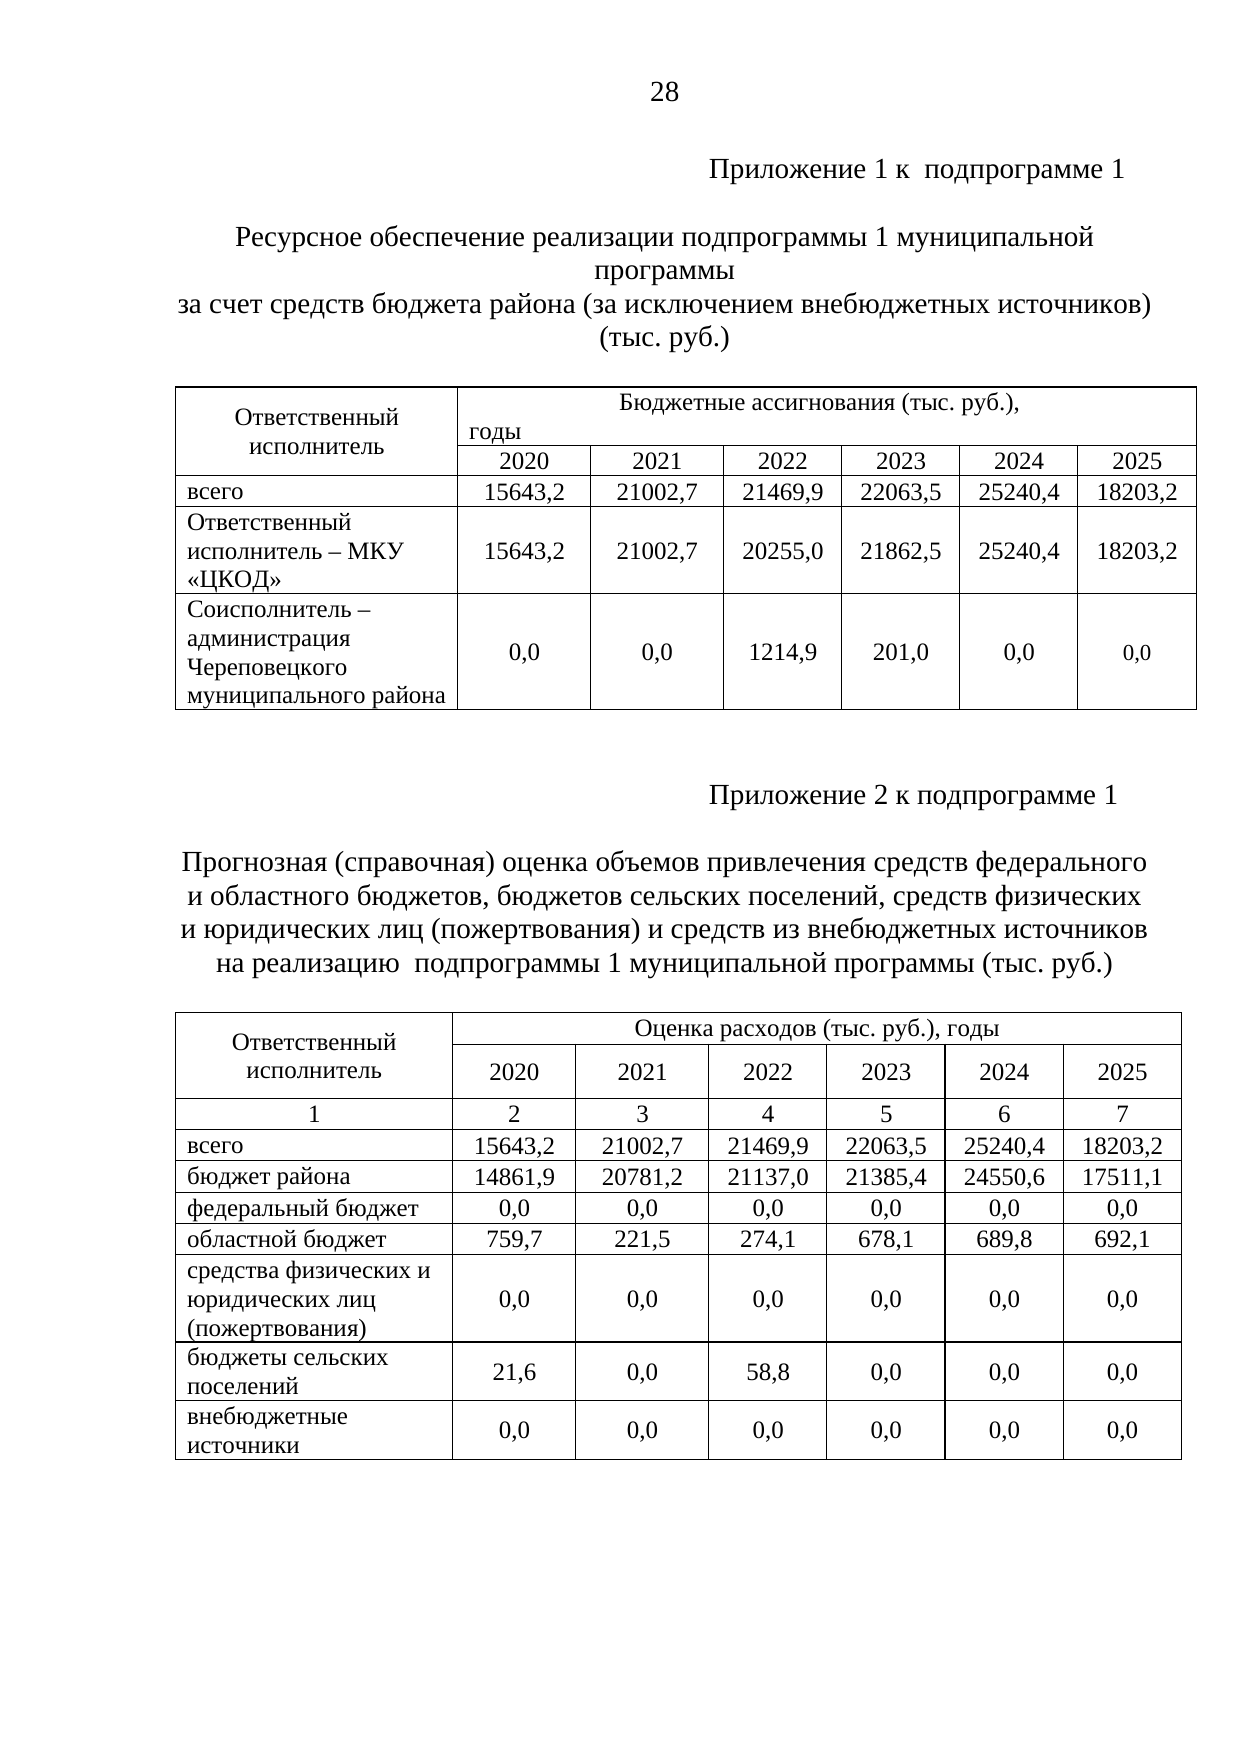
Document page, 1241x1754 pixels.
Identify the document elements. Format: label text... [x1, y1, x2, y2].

table_cell средства физических и юридических лиц (пожертвования) [176, 1255, 452, 1341]
table_cell 221,5 [576, 1224, 708, 1254]
table_cell 0,0 [827, 1401, 944, 1458]
table_cell 2020 [458, 446, 590, 475]
table_cell 0,0 [1064, 1401, 1181, 1458]
table_cell 0,0 [1064, 1255, 1181, 1341]
table_cell 0,0 [827, 1255, 944, 1341]
table_cell 18203,2 [1064, 1130, 1181, 1160]
table_cell 21002,7 [591, 476, 723, 506]
table_cell 25240,4 [960, 476, 1077, 506]
table_cell 21469,9 [724, 476, 841, 506]
table_cell 2022 [709, 1045, 826, 1098]
table_cell 7 [1064, 1099, 1181, 1129]
table_cell всего [176, 1130, 452, 1160]
table_cell 25240,4 [946, 1130, 1063, 1160]
table_cell 0,0 [709, 1255, 826, 1341]
table_cell 18203,2 [1078, 507, 1196, 593]
table_cell 2021 [591, 446, 723, 475]
table_cell 2023 [842, 446, 959, 475]
table_cell 689,8 [946, 1224, 1063, 1254]
table_cell 1 [176, 1099, 452, 1129]
table_cell 58,8 [709, 1343, 826, 1400]
table_cell 0,0 [946, 1193, 1063, 1223]
table_cell 0,0 [1064, 1193, 1181, 1223]
table_cell 15643,2 [458, 507, 590, 593]
table_cell 0,0 [458, 594, 590, 709]
table_cell 0,0 [946, 1255, 1063, 1341]
table_cell 0,0 [576, 1255, 708, 1341]
table_cell 2021 [576, 1045, 708, 1098]
table_cell 759,7 [453, 1224, 575, 1254]
table_cell 5 [827, 1099, 944, 1129]
table_cell 15643,2 [453, 1130, 575, 1160]
table_cell Ответственный исполнитель – МКУ «ЦКОД» [176, 507, 457, 593]
table_cell Соисполнитель – администрация Череповецкого муниципального района [176, 594, 457, 709]
text Прогнозная (справочная) оценка объемов привлечения средств федерального и областного бюджетов, бюджетов сельских поселений, средств физических и юридических лиц (пожертвования) и средств из внебюджетных источников на реализацию подпрограммы 1 муниципальной программы (тыс. руб.) [177, 844, 1152, 979]
table_cell 0,0 [453, 1255, 575, 1341]
table_cell 21002,7 [591, 507, 723, 593]
table_cell 0,0 [946, 1343, 1063, 1400]
table_cell 17511,1 [1064, 1161, 1181, 1192]
table_cell 4 [709, 1099, 826, 1129]
table_cell областной бюджет [176, 1224, 452, 1254]
table_cell 14861,9 [453, 1161, 575, 1192]
table_cell 22063,5 [842, 476, 959, 506]
table_cell 201,0 [842, 594, 959, 709]
table_cell 15643,2 [458, 476, 590, 506]
table_cell 22063,5 [827, 1130, 944, 1160]
text Приложение 2 к подпрограмме 1 [177, 777, 1152, 811]
table_header Бюджетные ассигнования (тыс. руб.), годы [458, 388, 1196, 445]
table_cell 0,0 [576, 1193, 708, 1223]
table_cell 21862,5 [842, 507, 959, 593]
table_cell 21385,4 [827, 1161, 944, 1192]
table_cell 0,0 [591, 594, 723, 709]
table_cell 2 [453, 1099, 575, 1129]
table_header Ответственный исполнитель [176, 1013, 452, 1098]
table_cell 2023 [827, 1045, 944, 1098]
table_cell 2024 [960, 446, 1077, 475]
table_cell 0,0 [1078, 594, 1196, 709]
table_cell 0,0 [827, 1343, 944, 1400]
table_cell 18203,2 [1078, 476, 1196, 506]
table_cell 0,0 [946, 1401, 1063, 1458]
table_cell 274,1 [709, 1224, 826, 1254]
table_cell 25240,4 [960, 507, 1077, 593]
table_cell 0,0 [827, 1193, 944, 1223]
table_cell 2025 [1064, 1045, 1181, 1098]
table_cell 0,0 [453, 1193, 575, 1223]
table_cell 0,0 [453, 1401, 575, 1458]
table_cell 2020 [453, 1045, 575, 1098]
table_cell 692,1 [1064, 1224, 1181, 1254]
table_cell всего [176, 476, 457, 506]
table_cell 2025 [1078, 446, 1196, 475]
table_cell бюджет района [176, 1161, 452, 1192]
table_cell 21,6 [453, 1343, 575, 1400]
table_cell 0,0 [709, 1401, 826, 1458]
table_cell 6 [946, 1099, 1063, 1129]
table_cell 1214,9 [724, 594, 841, 709]
table_cell внебюджетные источники [176, 1401, 452, 1458]
table_cell 0,0 [709, 1193, 826, 1223]
table_cell 678,1 [827, 1224, 944, 1254]
table_cell 20255,0 [724, 507, 841, 593]
table_header Ответственный исполнитель [176, 388, 457, 475]
table_cell 24550,6 [946, 1161, 1063, 1192]
table_cell 21002,7 [576, 1130, 708, 1160]
table_cell 2022 [724, 446, 841, 475]
table_cell 20781,2 [576, 1161, 708, 1192]
text Приложение 1 к подпрограмме 1 [177, 152, 1152, 185]
table_cell 2024 [946, 1045, 1063, 1098]
table_cell федеральный бюджет [176, 1193, 452, 1223]
table_cell 21137,0 [709, 1161, 826, 1192]
table_cell 0,0 [576, 1401, 708, 1458]
text Ресурсное обеспечение реализации подпрограммы 1 муниципальной программы [177, 219, 1152, 286]
table_cell 3 [576, 1099, 708, 1129]
table_cell 21469,9 [709, 1130, 826, 1160]
table_header Оценка расходов (тыс. руб.), годы [453, 1013, 1181, 1043]
table_cell 0,0 [960, 594, 1077, 709]
table_cell 0,0 [1064, 1343, 1181, 1400]
table_cell бюджеты сельских поселений [176, 1343, 452, 1400]
text за счет средств бюджета района (за исключением внебюджетных источников) (тыс. руб.) [177, 286, 1152, 353]
table_cell 0,0 [576, 1343, 708, 1400]
